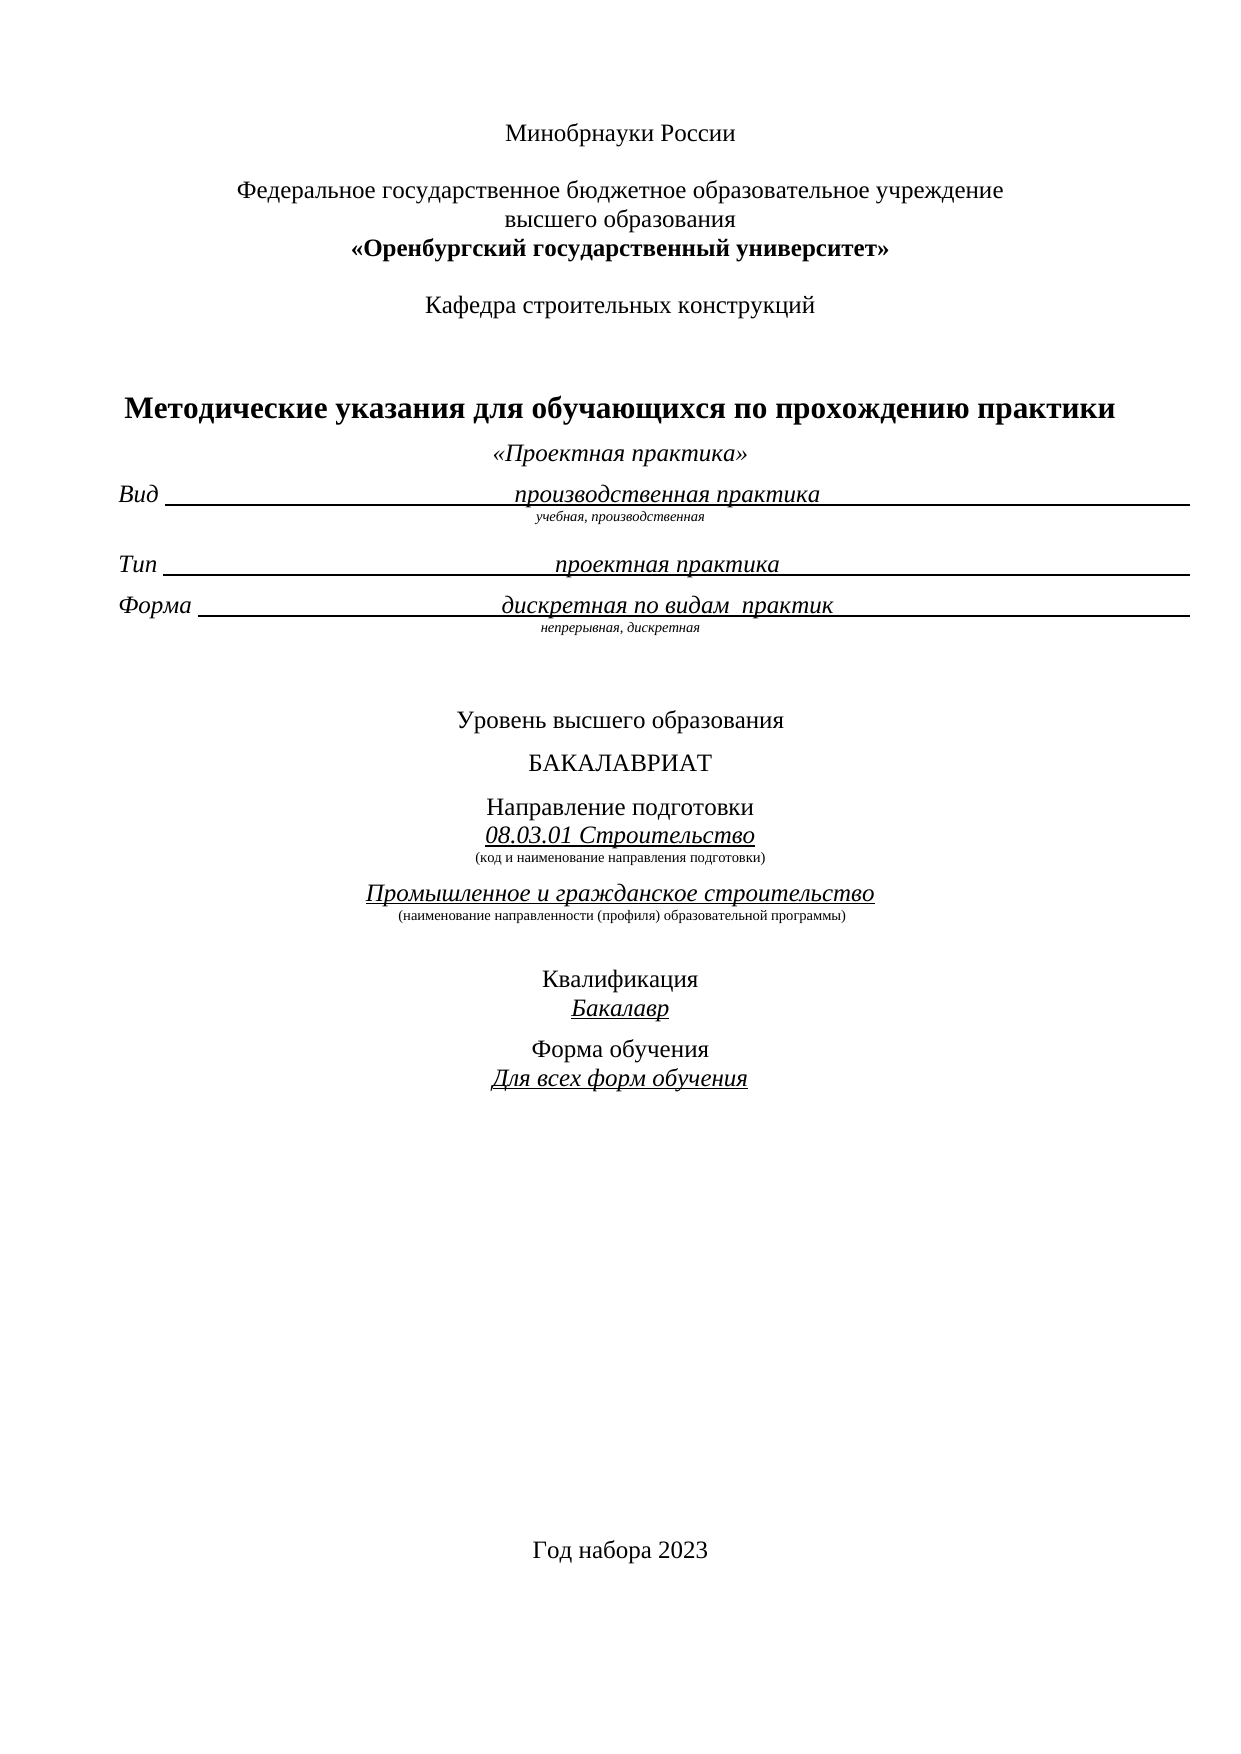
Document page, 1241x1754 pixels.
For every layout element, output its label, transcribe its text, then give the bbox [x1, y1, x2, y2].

text Форма дискретная по видам практик [118, 590, 1122, 619]
text (наименование направленности (профиля) образовательной программы) [118, 907, 1122, 935]
text Бакалавр [118, 993, 1122, 1022]
text Вид производственная практика [118, 479, 1122, 508]
text высшего образования [118, 204, 1122, 233]
text Форма обучения [118, 1034, 1122, 1063]
text Уровень высшего образования [118, 705, 1122, 734]
text учебная, производственная [118, 508, 1122, 537]
text (код и наименование направления подготовки) [118, 849, 1122, 878]
text БАКАЛАВРИАТ [118, 748, 1122, 777]
text «Проектная практика» [118, 438, 1122, 467]
text 08.03.01 Строительство [118, 820, 1122, 849]
text Минобрнауки России [118, 118, 1122, 147]
text непрерывная, дискретная [118, 619, 1122, 648]
text Год набора 2023 [118, 1535, 1122, 1564]
text Методические указания для обучающихся по прохождению практики [118, 389, 1122, 425]
text Квалификация [118, 964, 1122, 993]
text Федеральное государственное бюджетное образовательное учреждение [118, 176, 1122, 204]
text «Оренбургский государственный университет» [118, 233, 1122, 262]
text Тип проектная практика [118, 549, 1122, 578]
text Направление подготовки [118, 792, 1122, 820]
text Кафедра строительных конструкций [118, 291, 1122, 319]
text Промышленное и гражданское строительство [118, 878, 1122, 907]
text Для всех форм обучения [118, 1063, 1122, 1092]
